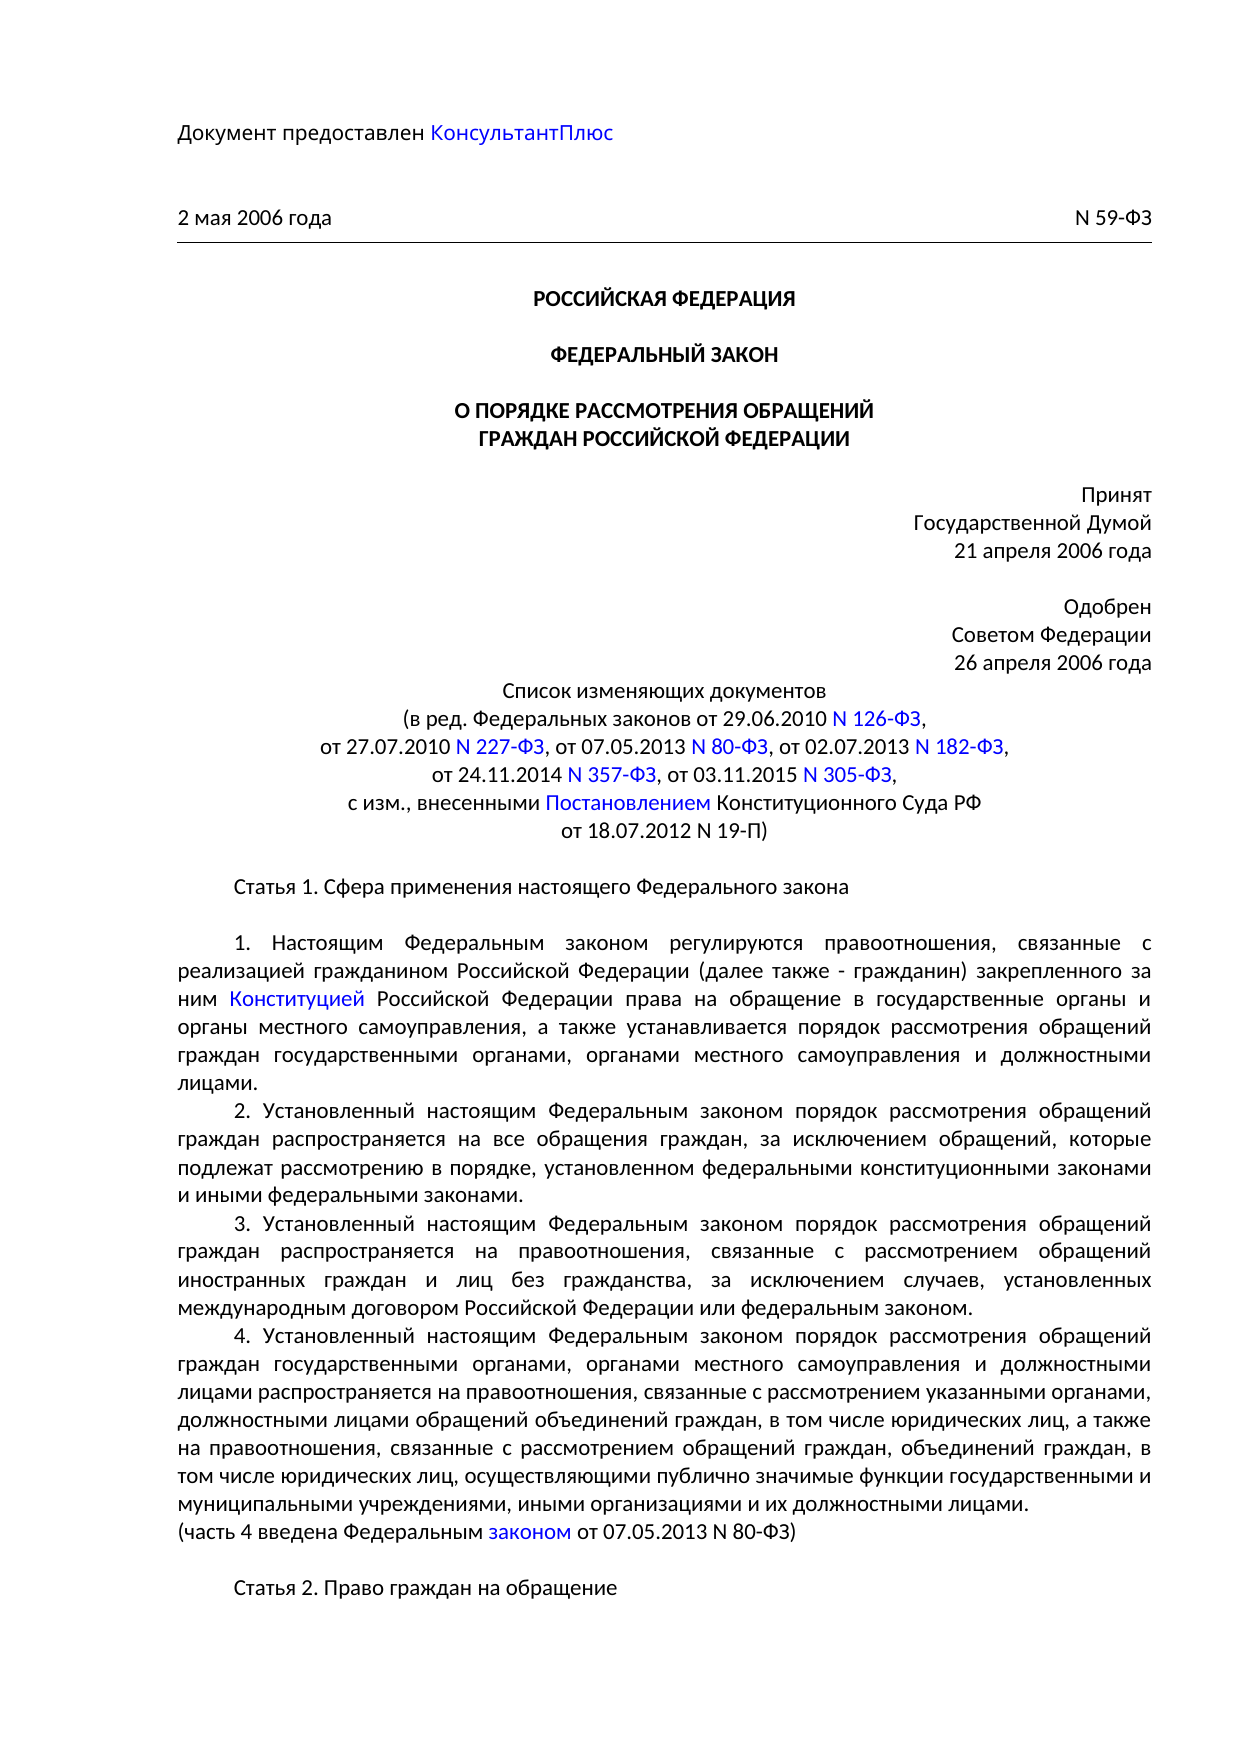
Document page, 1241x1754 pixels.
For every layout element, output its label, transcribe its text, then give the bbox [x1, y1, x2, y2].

title О ПОРЯДКЕ РАССМОТРЕНИЯ ОБРАЩЕНИЙ [177, 396, 1152, 424]
table_header N 59-ФЗ [664, 203, 1152, 231]
text от 24.11.2014 N 357-ФЗ, от 03.11.2015 N 305-ФЗ, [177, 760, 1152, 788]
text Государственной Думой [177, 508, 1152, 536]
text 26 апреля 2006 года [177, 648, 1152, 676]
text (в ред. Федеральных законов от 29.06.2010 N 126-ФЗ, [177, 704, 1152, 732]
text Статья 1. Сфера применения настоящего Федерального закона [177, 872, 1152, 900]
text от 18.07.2012 N 19-П) [177, 816, 1152, 844]
text с изм., внесенными Постановлением Конституционного Суда РФ [177, 788, 1152, 816]
text 3. Установленный настоящим Федеральным законом порядок рассмотрения обращений граждан распространяется на правоотношения, связанные с рассмотрением обращений иностранных граждан и лиц без гражданства, за исключением случаев, установленных международным договором Российской Федерации или федеральным законом. [177, 1209, 1152, 1321]
text 2. Установленный настоящим Федеральным законом порядок рассмотрения обращений граждан распространяется на все обращения граждан, за исключением обращений, которые подлежат рассмотрению в порядке, установленном федеральными конституционными законами и иными федеральными законами. [177, 1097, 1152, 1209]
title РОССИЙСКАЯ ФЕДЕРАЦИЯ [177, 284, 1152, 312]
text Список изменяющих документов [177, 676, 1152, 704]
text 1. Настоящим Федеральным законом регулируются правоотношения, связанные с реализацией гражданином Российской Федерации (далее также - гражданин) закрепленного за ним Конституцией Российской Федерации права на обращение в государственные органы и органы местного самоуправления, а также устанавливается порядок рассмотрения обращений граждан государственными органами, органами местного самоуправления и должностными лицами. [177, 928, 1152, 1097]
table_header 2 мая 2006 года [177, 203, 664, 231]
text от 27.07.2010 N 227-ФЗ, от 07.05.2013 N 80-ФЗ, от 02.07.2013 N 182-ФЗ, [177, 732, 1152, 760]
title ФЕДЕРАЛЬНЫЙ ЗАКОН [177, 340, 1152, 368]
title Документ предоставлен КонсультантПлюс [177, 118, 1152, 175]
text Советом Федерации [177, 620, 1152, 648]
text (часть 4 введена Федеральным законом от 07.05.2013 N 80-ФЗ) [177, 1517, 1152, 1545]
title ГРАЖДАН РОССИЙСКОЙ ФЕДЕРАЦИИ [177, 424, 1152, 452]
text 4. Установленный настоящим Федеральным законом порядок рассмотрения обращений граждан государственными органами, органами местного самоуправления и должностными лицами распространяется на правоотношения, связанные с рассмотрением указанными органами, должностными лицами обращений объединений граждан, в том числе юридических лиц, а также на правоотношения, связанные с рассмотрением обращений граждан, объединений граждан, в том числе юридических лиц, осуществляющими публично значимые функции государственными и муниципальными учреждениями, иными организациями и их должностными лицами. [177, 1321, 1152, 1517]
text Одобрен [177, 592, 1152, 620]
text 21 апреля 2006 года [177, 536, 1152, 564]
text Принят [177, 480, 1152, 508]
text Статья 2. Право граждан на обращение [177, 1573, 1152, 1601]
